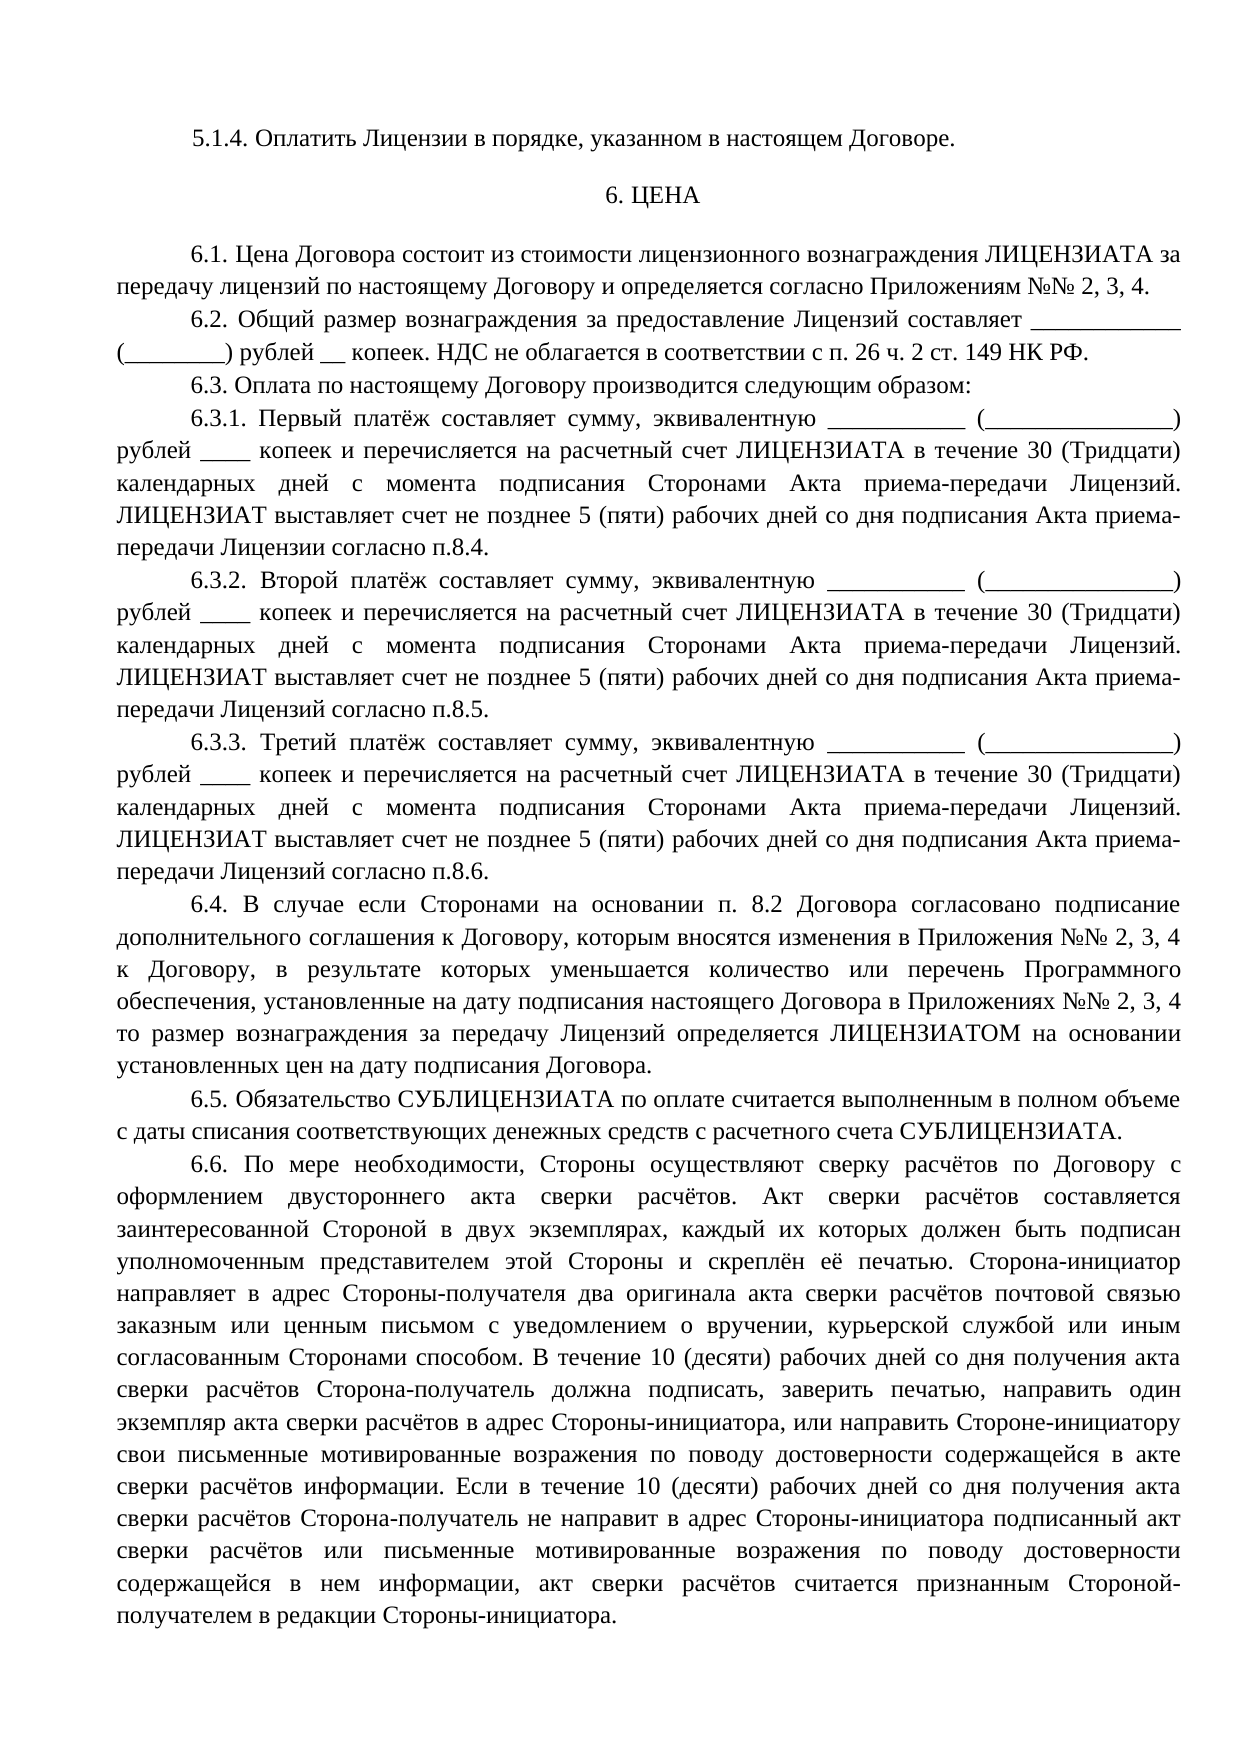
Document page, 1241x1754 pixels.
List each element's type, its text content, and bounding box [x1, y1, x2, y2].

subtitle 6. ЦЕНА [118, 180, 1187, 209]
text 6.3.2. Второй платёж составляет сумму, эквивалентную ___________ (_______________) рублей ____ копеек и перечисляется на расчетный счет ЛИЦЕНЗИАТА в течение 30 (Тридцати) календарных дней с момента подписания Сторонами Акта приема-передачи Лицензий. ЛИЦЕНЗИАТ выставляет счет не позднее 5 (пяти) рабочих дней со дня подписания Акта приема-передачи Лицензий согласно п.8.5. [116, 565, 1182, 723]
text 6.4. В случае если Сторонами на основании п. 8.2 Договора согласовано подписание дополнительного соглашения к Договору, которым вносятся изменения в Приложения №№ 2, 3, 4 к Договору, в результате которых уменьшается количество или перечень Программного обеспечения, установленные на дату подписания настоящего Договора в Приложениях №№ 2, 3, 4 то размер вознаграждения за передачу Лицензий определяется ЛИЦЕНЗИАТОМ на основании установленных цен на дату подписания Договора. [116, 889, 1182, 1079]
text 6.6. По мере необходимости, Стороны осуществляют сверку расчётов по Договору с оформлением двустороннего акта сверки расчётов. Акт сверки расчётов составляется заинтересованной Стороной в двух экземплярах, каждый их которых должен быть подписан уполномоченным представителем этой Стороны и скреплён её печатью. Сторона-инициатор направляет в адрес Стороны-получателя два оригинала акта сверки расчётов почтовой связью заказным или ценным письмом с уведомлением о вручении, курьерской службой или иным согласованным Сторонами способом. В течение 10 (десяти) рабочих дней со дня получения акта сверки расчётов Сторона-получатель должна подписать, заверить печатью, направить один экземпляр акта сверки расчётов в адрес Стороны-инициатора, или направить Стороне-инициатору свои письменные мотивированные возражения по поводу достоверности содержащейся в акте сверки расчётов информации. Если в течение 10 (десяти) рабочих дней со дня получения акта сверки расчётов Сторона-получатель не направит в адрес Стороны-инициатора подписанный акт сверки расчётов или письменные мотивированные возражения по поводу достоверности содержащейся в нем информации, акт сверки расчётов считается признанным Стороной-получателем в редакции Стороны-инициатора. [116, 1149, 1182, 1629]
text 6.5. Обязательство СУБЛИЦЕНЗИАТА по оплате считается выполненным в полном объеме с даты списания соответствующих денежных средств с расчетного счета СУБЛИЦЕНЗИАТА. [116, 1084, 1182, 1145]
text 6.1. Цена Договора состоит из стоимости лицензионного вознаграждения ЛИЦЕНЗИАТА за передачу лицензий по настоящему Договору и определяется согласно Приложениям №№ 2, 3, 4. [116, 239, 1182, 300]
text 6.3.3. Третий платёж составляет сумму, эквивалентную ___________ (_______________) рублей ____ копеек и перечисляется на расчетный счет ЛИЦЕНЗИАТА в течение 30 (Тридцати) календарных дней с момента подписания Сторонами Акта приема-передачи Лицензий. ЛИЦЕНЗИАТ выставляет счет не позднее 5 (пяти) рабочих дней со дня подписания Акта приема-передачи Лицензий согласно п.8.6. [116, 727, 1182, 885]
text 5.1.4. Оплатить Лицензии в порядке, указанном в настоящем Договоре. [192, 123, 1182, 151]
text 6.2. Общий размер вознаграждения за предоставление Лицензий составляет ____________ (________) рублей __ копеек. НДС не облагается в соответствии с п. 26 ч. 2 ст. 149 НК РФ. [116, 304, 1182, 365]
text 6.3.1. Первый платёж составляет сумму, эквивалентную ___________ (_______________) рублей ____ копеек и перечисляется на расчетный счет ЛИЦЕНЗИАТА в течение 30 (Тридцати) календарных дней с момента подписания Сторонами Акта приема-передачи Лицензий. ЛИЦЕНЗИАТ выставляет счет не позднее 5 (пяти) рабочих дней со дня подписания Акта приема-передачи Лицензии согласно п.8.4. [116, 403, 1182, 561]
text 6.3. Оплата по настоящему Договору производится следующим образом: [116, 370, 1182, 399]
